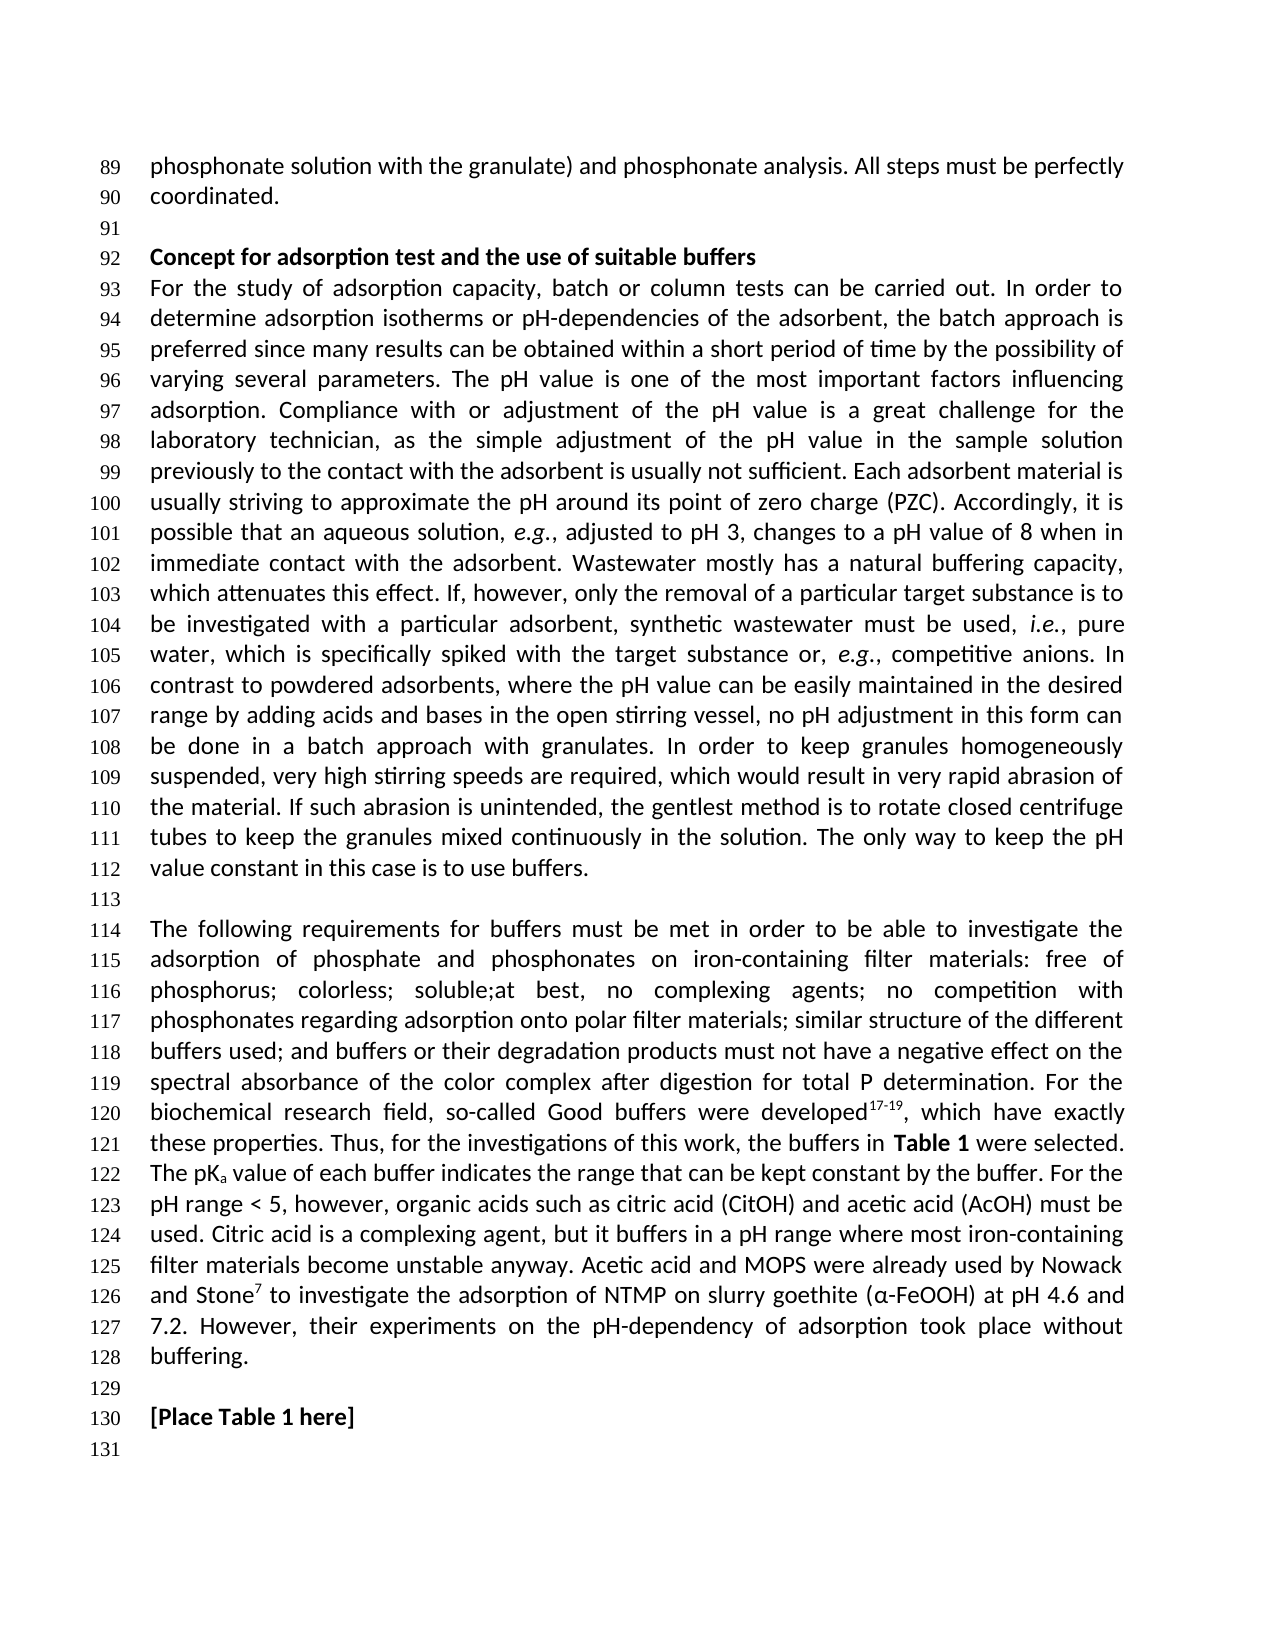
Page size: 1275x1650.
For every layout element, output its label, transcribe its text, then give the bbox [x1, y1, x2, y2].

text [150, 150, 1125, 211]
text Concept for adsorption test and the use of suitable buffers [150, 242, 1125, 272]
text The following requirements for buffers must be met in order to be able to investigate the adsorption of phosphate and phosphonates on iron-containing filter materials: free of phosphorus; colorless; soluble;at best, no complexing agents; no competition with phosphonates regarding adsorption onto polar filter materials; similar structure of the different buffers used; and buffers or their degradation products must not have a negative effect on the spectral absorbance of the color complex after digestion for total P determination. For the biochemical research field, so-called Good buffers were developed17-19, which have exactly these properties. Thus, for the investigations of this work, the buffers in Table 1 were selected. The pKa value of each buffer indicates the range that can be kept constant by the buffer. For the pH range < 5, however, organic acids such as citric acid (CitOH) and acetic acid (AcOH) must be used. Citric acid is a complexing agent, but it buffers in a pH range where most iron-containing filter materials become unstable anyway. Acetic acid and MOPS were already used by Nowack and Stone7 to investigate the adsorption of NTMP on slurry goethite (α-FeOOH) at pH 4.6 and 7.2. However, their experiments on the pH-dependency of adsorption took place without buffering. [150, 913, 1125, 1371]
text For the study of adsorption capacity, batch or column tests can be carried out. In order to determine adsorption isotherms or pH-dependencies of the adsorbent, the batch approach is preferred since many results can be obtained within a short period of time by the possibility of varying several parameters. The pH value is one of the most important factors influencing adsorption. Compliance with or adjustment of the pH value is a great challenge for the laboratory technician, as the simple adjustment of the pH value in the sample solution previously to the contact with the adsorbent is usually not sufficient. Each adsorbent material is usually striving to approximate the pH around its point of zero charge (PZC). Accordingly, it is possible that an aqueous solution, e.g., adjusted to pH 3, changes to a pH value of 8 when in immediate contact with the adsorbent. Wastewater mostly has a natural buffering capacity, which attenuates this effect. If, however, only the removal of a particular target substance is to be investigated with a particular adsorbent, synthetic wastewater must be used, i.e., pure water, which is specifically spiked with the target substance or, e.g., competitive anions. In contrast to powdered adsorbents, where the pH value can be easily maintained in the desired range by adding acids and bases in the open stirring vessel, no pH adjustment in this form can be done in a batch approach with granulates. In order to keep granules homogeneously suspended, very high stirring speeds are required, which would result in very rapid abrasion of the material. If such abrasion is unintended, the gentlest method is to rotate closed centrifuge tubes to keep the granules mixed continuously in the solution. The only way to keep the pH value constant in this case is to use buffers. [150, 272, 1125, 882]
text [Place Table 1 here] [150, 1401, 1125, 1432]
